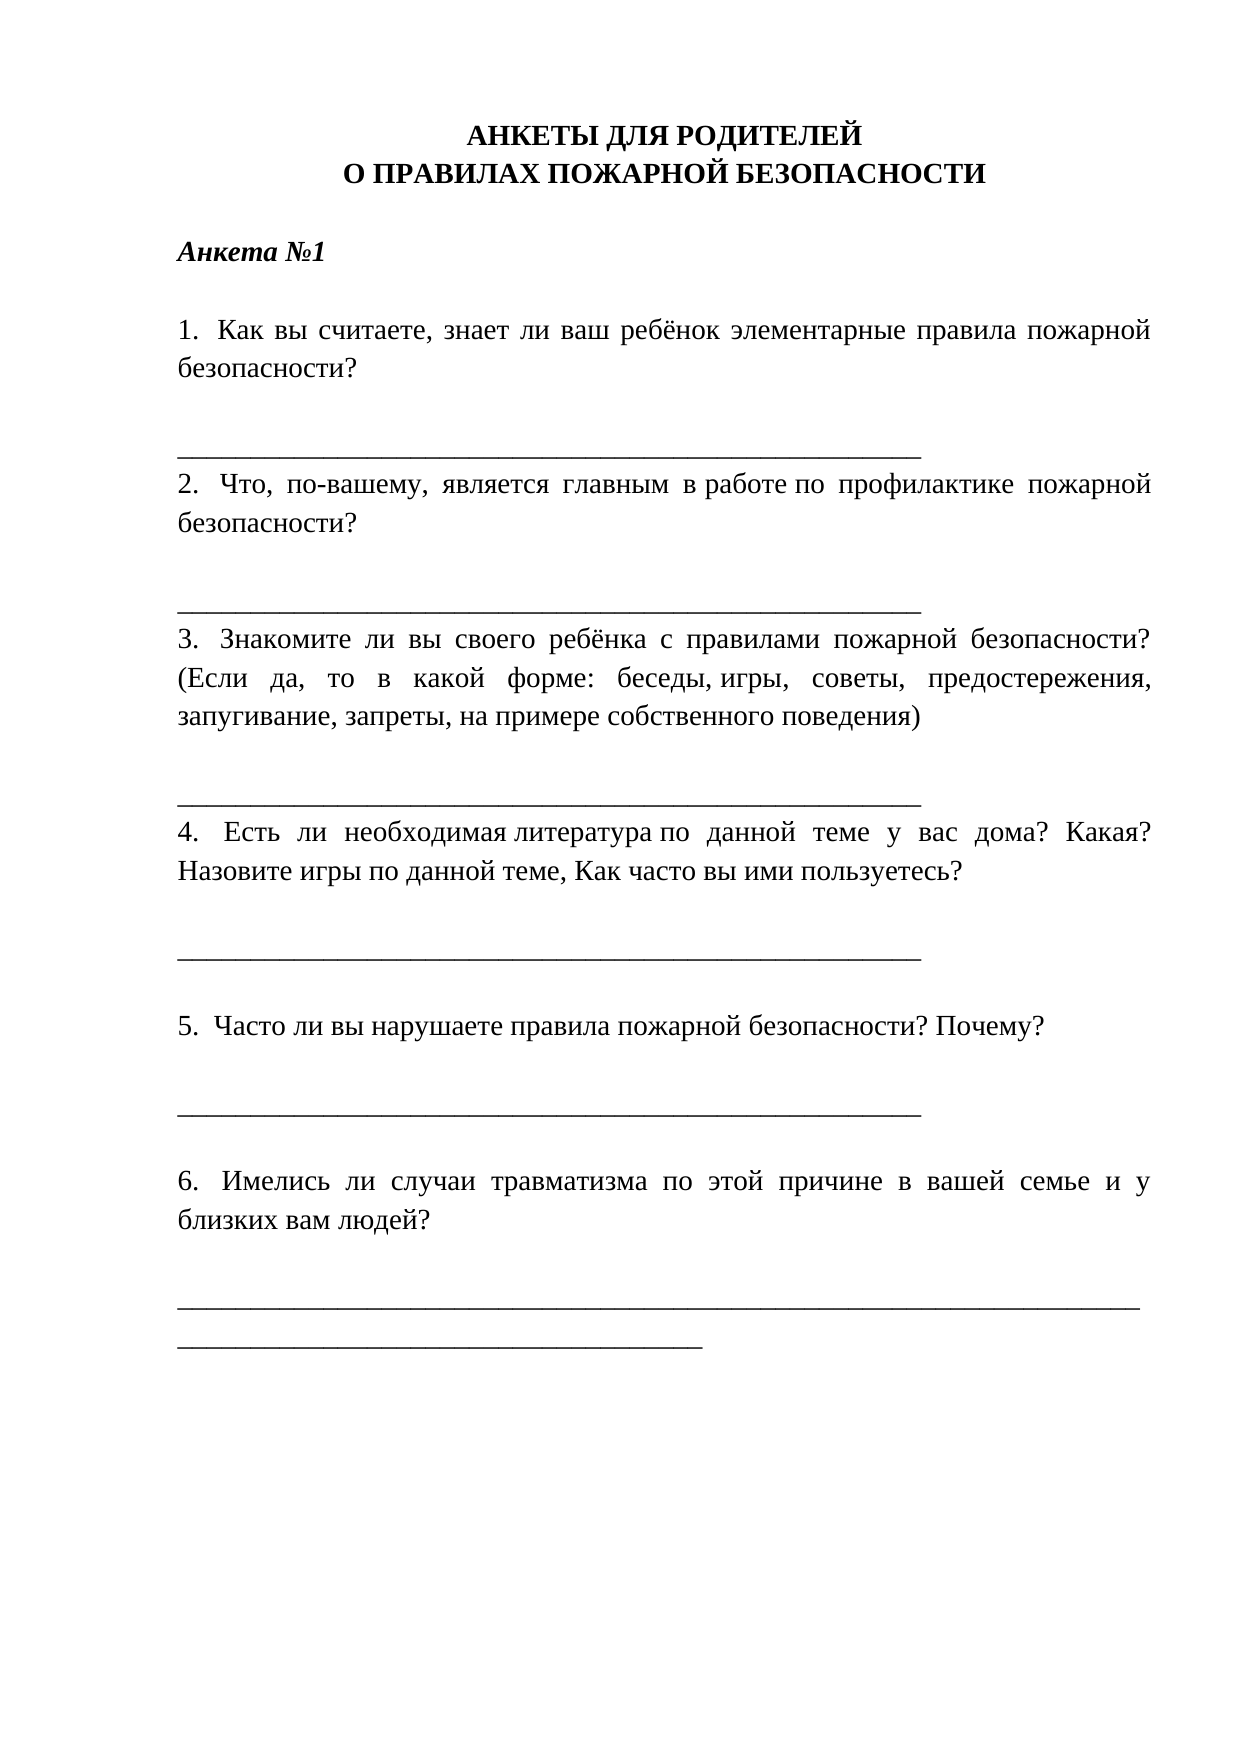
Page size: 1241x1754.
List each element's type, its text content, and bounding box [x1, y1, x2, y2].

text ______________________________________________________________________________________________________ [177, 1279, 1152, 1352]
text 1. Как вы считаете, знает ли ваш ребёнок элементарные правила пожарной безопасности? [177, 312, 1152, 384]
text 6. Имелись ли случаи травматизма по этой причине в вашей семье и у близких вам людей? [177, 1163, 1152, 1236]
text 2. Что, по-вашему, является главным в работе по профилактике пожарной безопасности? [177, 467, 1152, 539]
text Анкета №1 [177, 234, 1152, 268]
text АНКЕТЫ ДЛЯ РОДИТЕЛЕЙ [177, 118, 1152, 152]
text О ПРАВИЛАХ ПОЖАРНОЙ БЕЗОПАСНОСТИ [177, 157, 1152, 190]
text 5. Часто ли вы нарушаете правила пожарной безопасности? Почему? [177, 1008, 1152, 1042]
text ___________________________________________________ [177, 931, 1152, 964]
text ___________________________________________________ [177, 776, 1152, 809]
text ___________________________________________________ [177, 428, 1152, 462]
text ___________________________________________________ [177, 1086, 1152, 1119]
text 4. Есть ли необходимая литература по данной теме у вас дома? Какая? Назовите игры по данной теме, Как часто вы ими пользуетесь? [177, 814, 1152, 887]
text 3. Знакомите ли вы своего ребёнка с правилами пожарной безопасности? (Если да, то в какой форме: беседы, игры, советы, предостережения, запугивание, запреты, на примере собственного поведения) [177, 621, 1152, 732]
text ___________________________________________________ [177, 583, 1152, 616]
